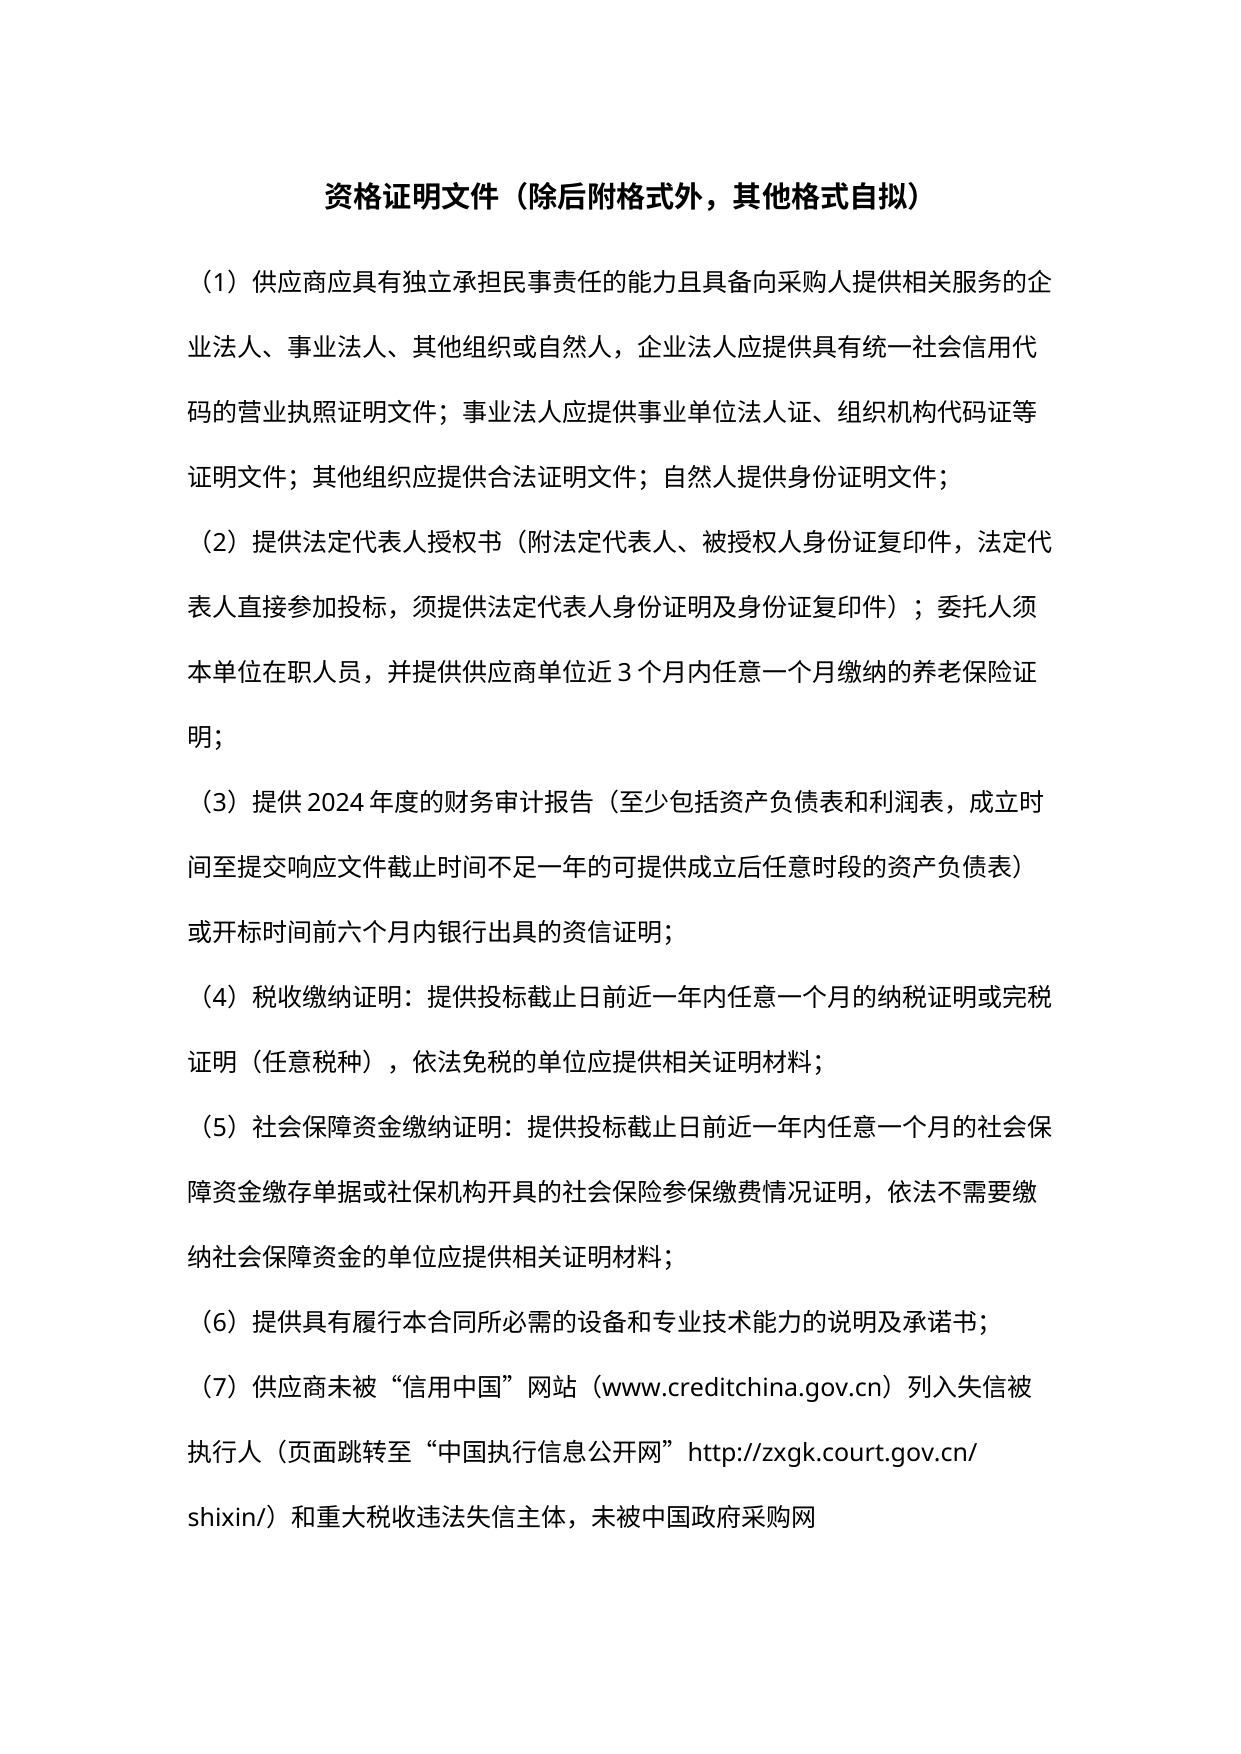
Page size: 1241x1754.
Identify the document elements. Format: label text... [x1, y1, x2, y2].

text 资格证明文件（除后附格式外，其他格式自拟） [187, 162, 1053, 227]
text （4）税收缴纳证明：提供投标截止日前近一年内任意一个月的纳税证明或完税证明（任意税种），依法免税的单位应提供相关证明材料； [187, 963, 1053, 1093]
text （1）供应商应具有独立承担民事责任的能力且具备向采购人提供相关服务的企业法人、事业法人、其他组织或自然人，企业法人应提供具有统一社会信用代码的营业执照证明文件；事业法人应提供事业单位法人证、组织机构代码证等证明文件；其他组织应提供合法证明文件；自然人提供身份证明文件； [187, 248, 1053, 508]
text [187, 1353, 1053, 1548]
text （5）社会保障资金缴纳证明：提供投标截止日前近一年内任意一个月的社会保障资金缴存单据或社保机构开具的社会保险参保缴费情况证明，依法不需要缴纳社会保障资金的单位应提供相关证明材料； [187, 1093, 1053, 1288]
text （2）提供法定代表人授权书（附法定代表人、被授权人身份证复印件，法定代表人直接参加投标，须提供法定代表人身份证明及身份证复印件）；委托人须本单位在职人员，并提供供应商单位近3个月内任意一个月缴纳的养老保险证明； [187, 508, 1053, 768]
text （6）提供具有履行本合同所必需的设备和专业技术能力的说明及承诺书； [187, 1288, 1053, 1353]
text （3）提供2024年度的财务审计报告（至少包括资产负债表和利润表，成立时间至提交响应文件截止时间不足一年的可提供成立后任意时段的资产负债表）或开标时间前六个月内银行出具的资信证明； [187, 768, 1053, 963]
